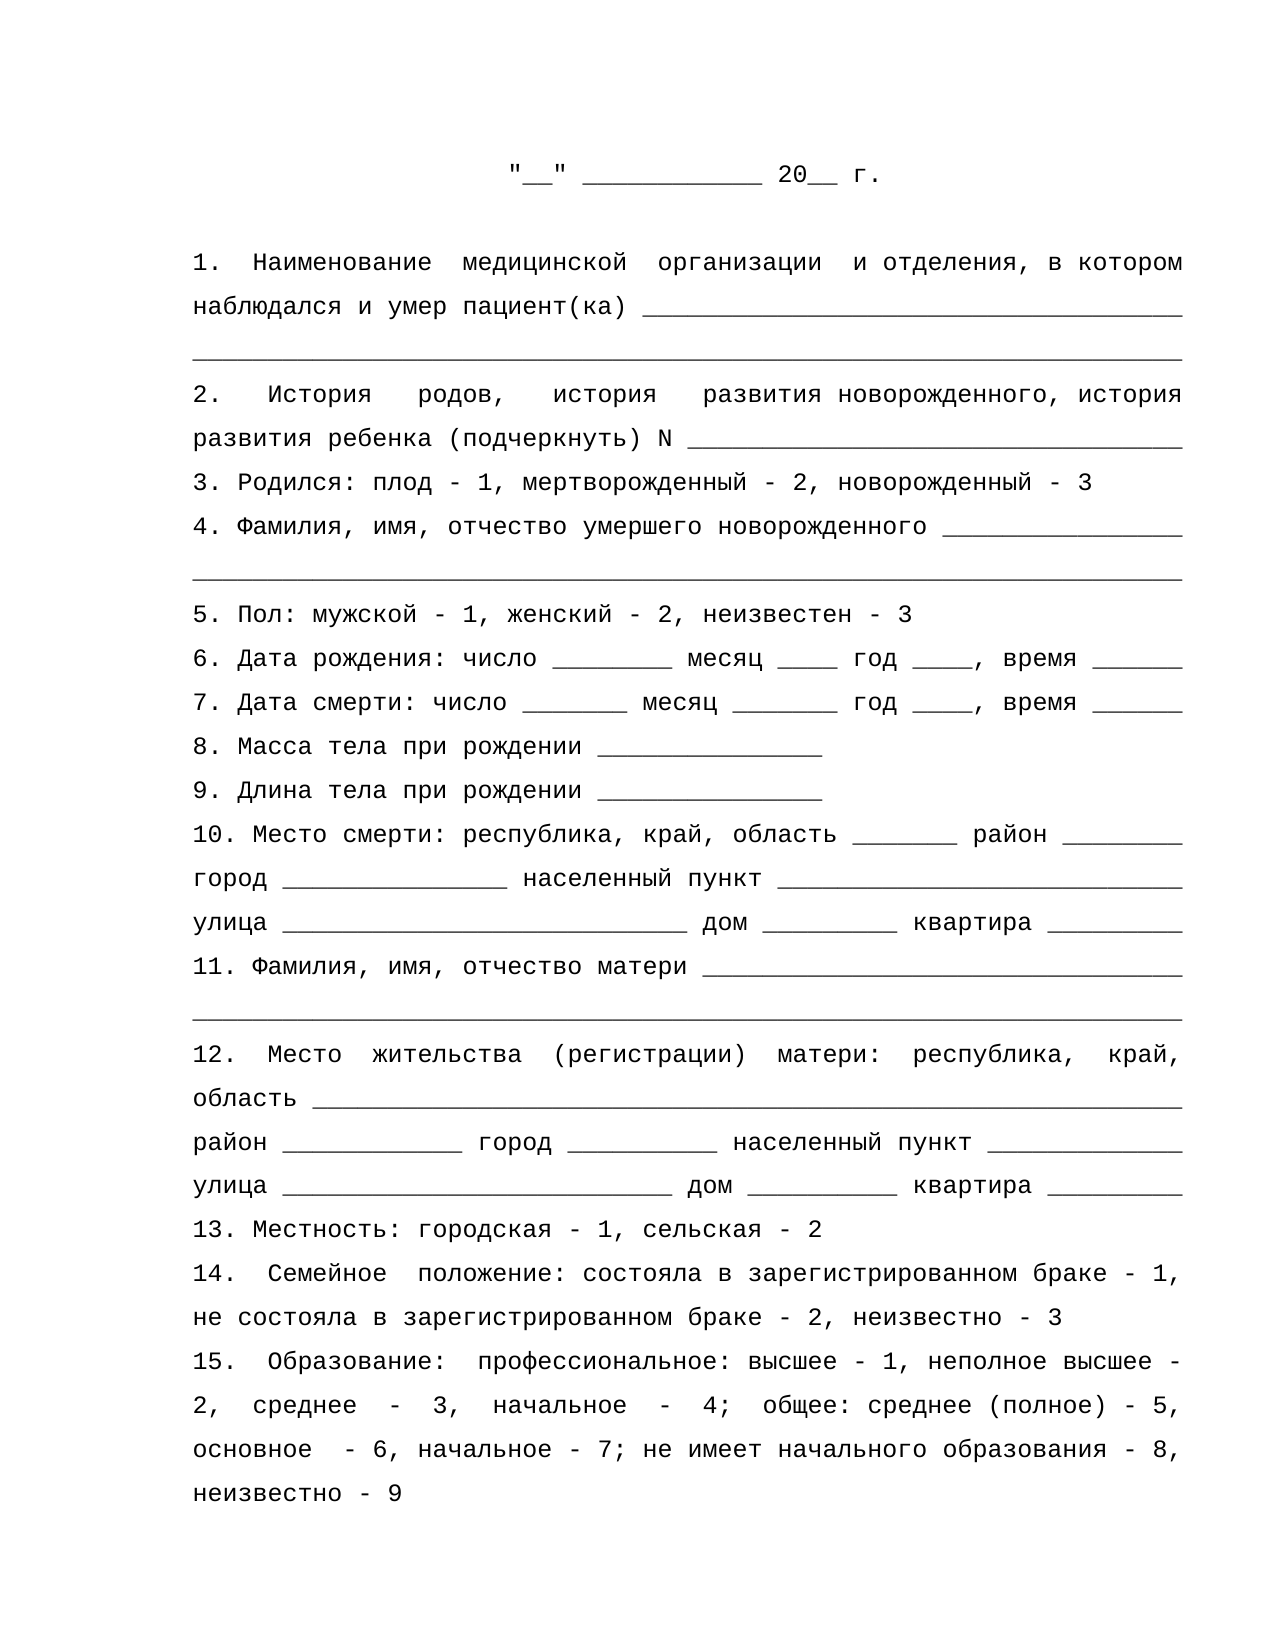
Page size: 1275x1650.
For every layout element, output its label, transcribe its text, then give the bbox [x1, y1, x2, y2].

text 8. Масса тела при рождении _______________ [177, 733, 1186, 762]
text 14. Семейное положение: состояла в зарегистрированном браке - 1, [177, 1261, 1186, 1289]
text 3. Родился: плод - 1, мертворожденный - 2, новорожденный - 3 [177, 470, 1186, 498]
text 7. Дата смерти: число _______ месяц _______ год ____, время ______ [177, 689, 1186, 718]
text основное - 6, начальное - 7; не имеет начального образования - 8, [177, 1437, 1186, 1465]
text 11. Фамилия, имя, отчество матери ________________________________ [177, 953, 1186, 982]
text улица ___________________________ дом _________ квартира _________ [177, 909, 1186, 938]
text 12. Место жительства (регистрации) матери: республика, край, [177, 1041, 1186, 1069]
text 10. Место смерти: республика, край, область _______ район ________ [177, 821, 1186, 850]
text наблюдался и умер пациент(ка) ____________________________________ [177, 294, 1186, 322]
text __________________________________________________________________ [177, 338, 1186, 366]
text 4. Фамилия, имя, отчество умершего новорожденного ________________ [177, 514, 1186, 542]
text улица __________________________ дом __________ квартира _________ [177, 1173, 1186, 1201]
text 2. История родов, история развития новорожденного, история [177, 382, 1186, 410]
text развития ребенка (подчеркнуть) N _________________________________ [177, 426, 1186, 454]
text город _______________ населенный пункт ___________________________ [177, 865, 1186, 894]
text область __________________________________________________________ [177, 1085, 1186, 1113]
text 1. Наименование медицинской организации и отделения, в котором [177, 250, 1186, 278]
text 5. Пол: мужской - 1, женский - 2, неизвестен - 3 [177, 602, 1186, 630]
text 6. Дата рождения: число ________ месяц ____ год ____, время ______ [177, 646, 1186, 674]
text 15. Образование: профессиональное: высшее - 1, неполное высшее - [177, 1349, 1186, 1377]
text __________________________________________________________________ [177, 997, 1186, 1026]
text "__" ____________ 20__ г. [177, 162, 1186, 190]
text не состояла в зарегистрированном браке - 2, неизвестно - 3 [177, 1305, 1186, 1333]
text 9. Длина тела при рождении _______________ [177, 777, 1186, 806]
text 2, среднее - 3, начальное - 4; общее: среднее (полное) - 5, [177, 1393, 1186, 1421]
text __________________________________________________________________ [177, 558, 1186, 586]
text 13. Местность: городская - 1, сельская - 2 [177, 1217, 1186, 1245]
text неизвестно - 9 [177, 1481, 1186, 1509]
text район ____________ город __________ населенный пункт _____________ [177, 1129, 1186, 1157]
